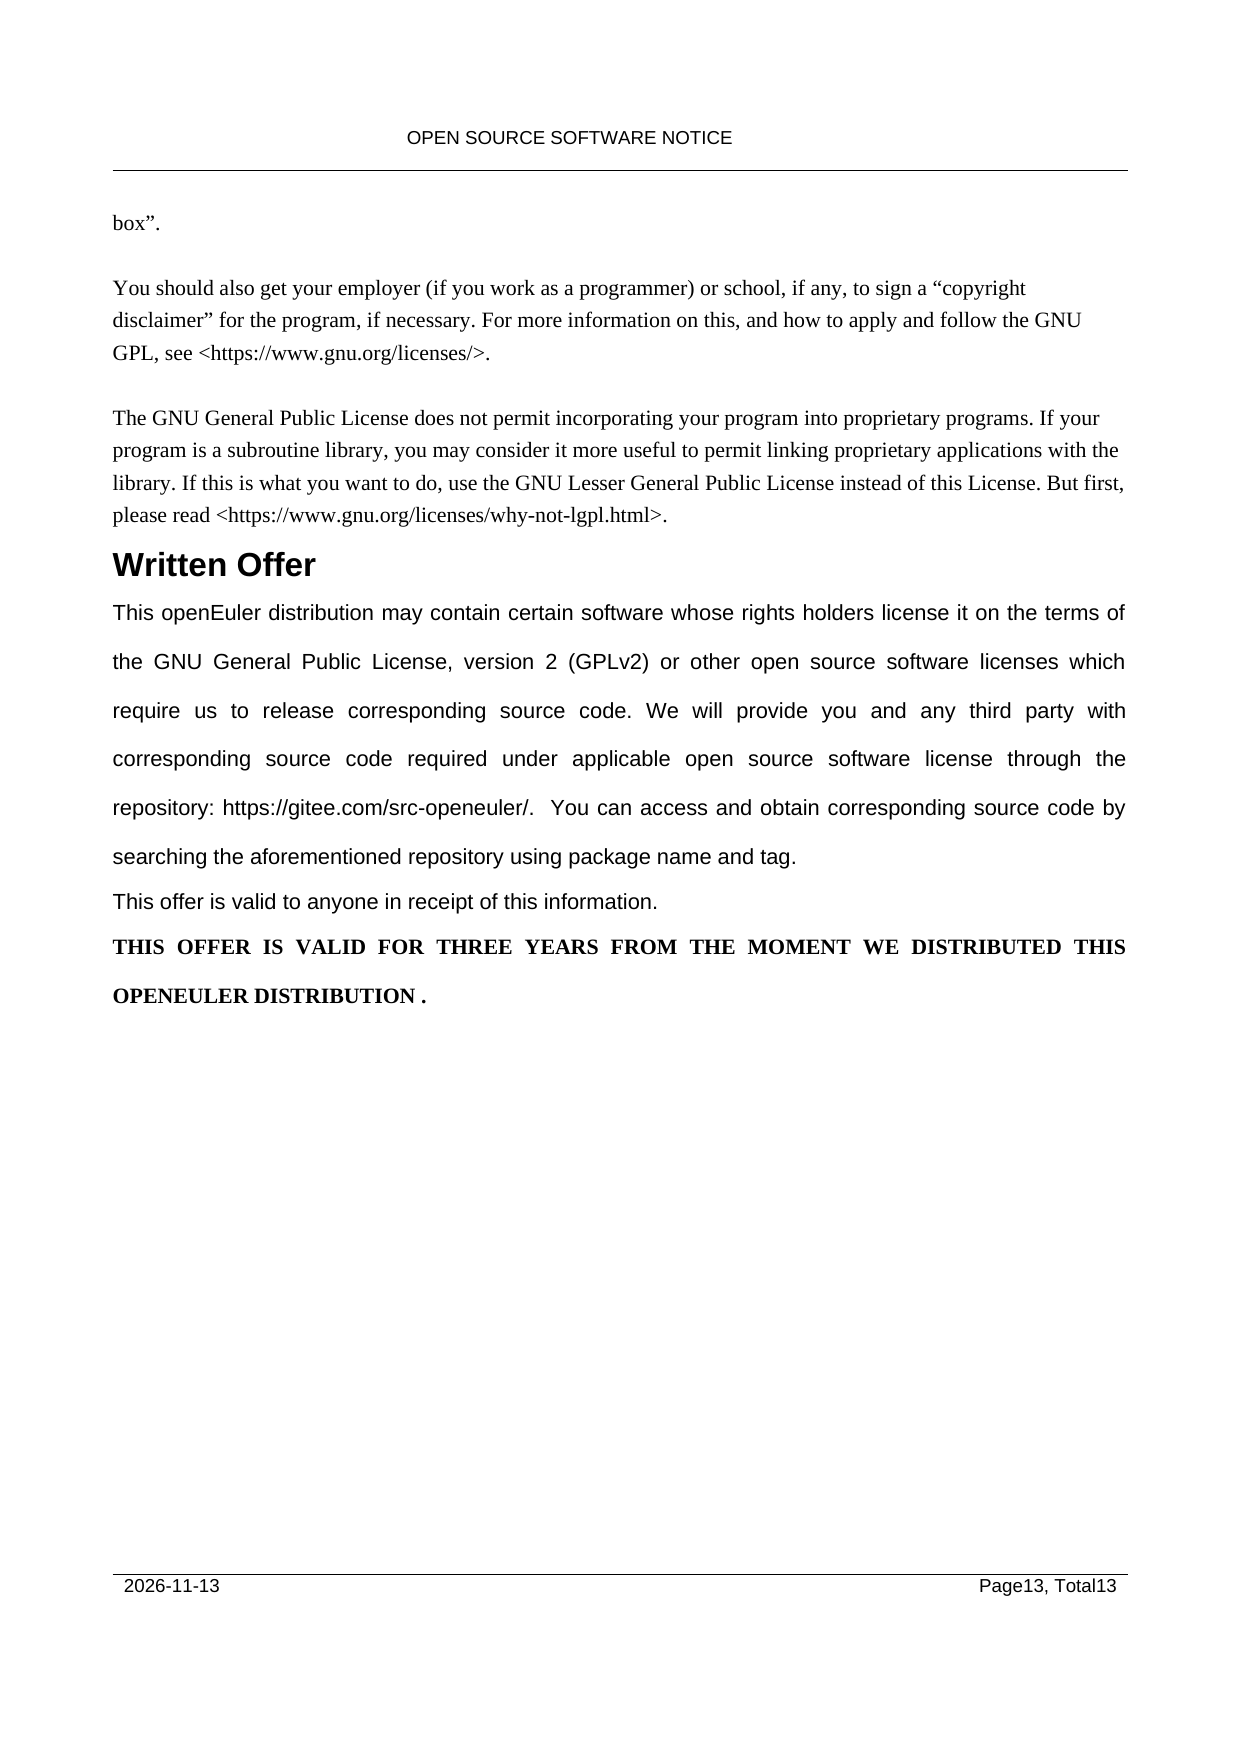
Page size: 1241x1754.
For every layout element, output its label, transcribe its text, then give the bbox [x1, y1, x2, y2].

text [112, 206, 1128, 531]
text This offer is valid to anyone in receipt of this information. [112, 885, 1128, 918]
text THIS OFFER IS VALID FOR THREE YEARS FROM THE MOMENT WE DISTRIBUTED THIS OPENEULER DISTRIBUTION . [112, 930, 1128, 1012]
text This openEuler distribution may contain certain software whose rights holders license it on the terms of the GNU General Public License, version 2 (GPLv2) or other open source software licenses which require us to release corresponding source code. We will provide you and any third party with corresponding source code required under applicable open source software license through the repository: https://gitee.com/src-openeuler/. You can access and obtain corresponding source code by searching the aforementioned repository using package name and tag. [112, 596, 1128, 873]
text Written Offer [112, 531, 1128, 596]
